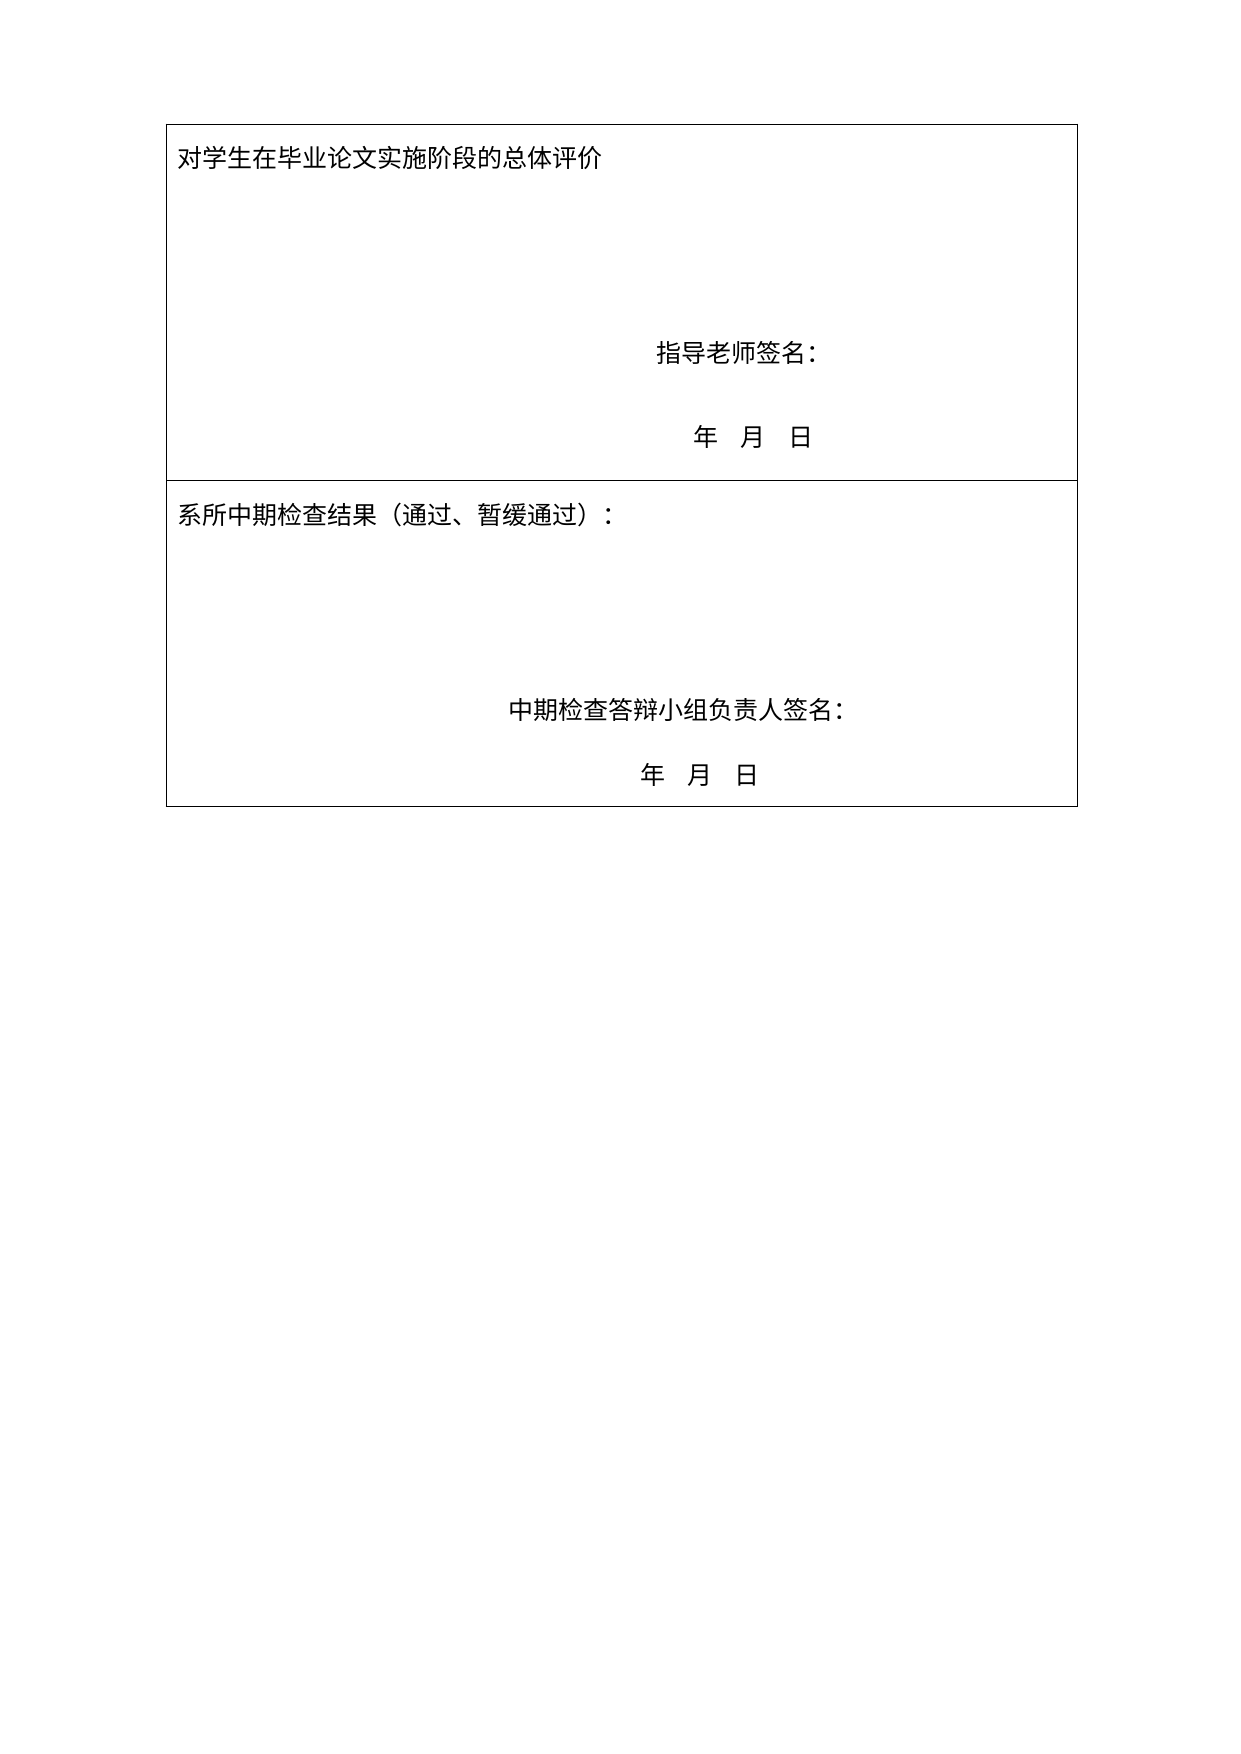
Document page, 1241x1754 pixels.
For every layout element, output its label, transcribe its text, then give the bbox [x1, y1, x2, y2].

table_cell 对学生在毕业论文实施阶段的总体评价 指导老师签名： 年 月 日 [167, 125, 1077, 480]
table_cell 系所中期检查结果（通过、暂缓通过）： 中期检查答辩小组负责人签名： 年 月 日 [167, 481, 1077, 806]
